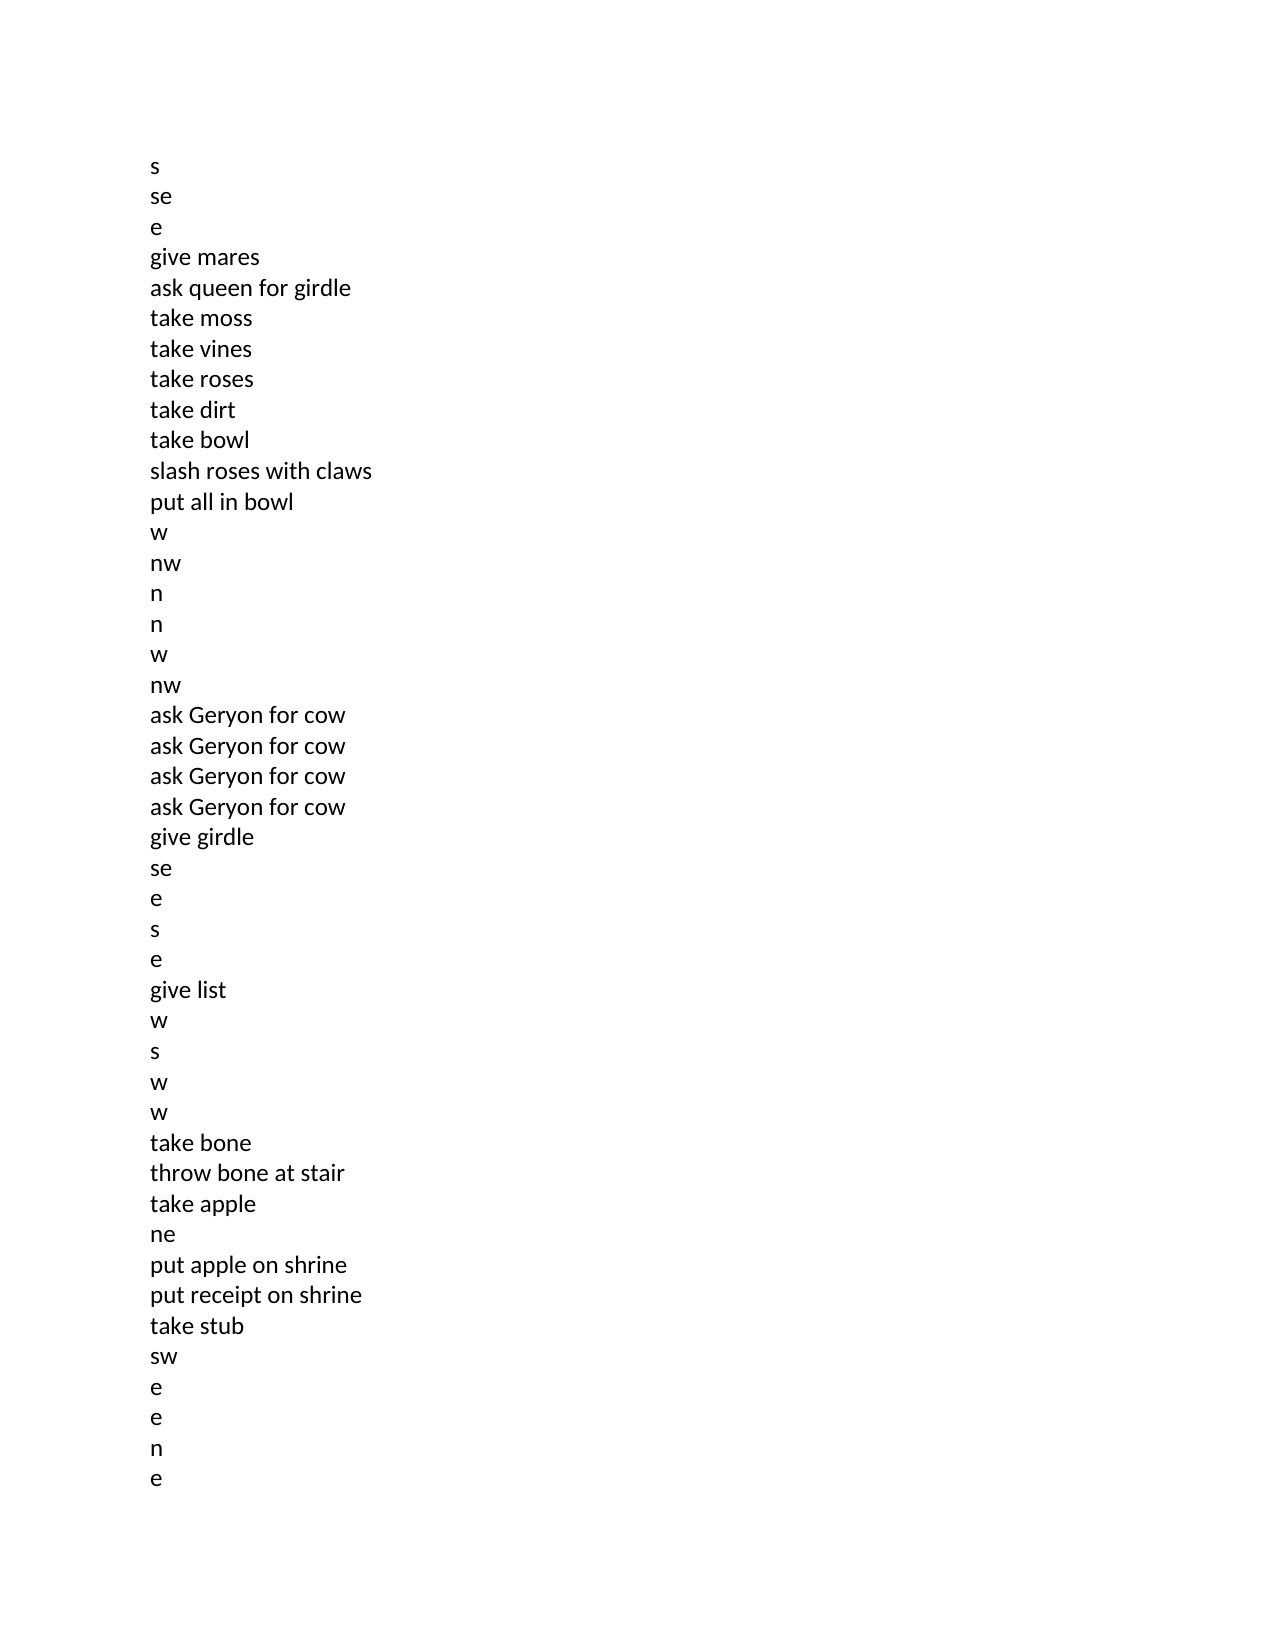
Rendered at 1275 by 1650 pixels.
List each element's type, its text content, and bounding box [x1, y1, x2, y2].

text n [150, 577, 1125, 608]
text e [150, 1401, 1125, 1432]
text n [150, 608, 1125, 638]
text nw [150, 669, 1125, 699]
text s [150, 913, 1125, 943]
text ask Geryon for cow [150, 791, 1125, 821]
text ask queen for girdle [150, 272, 1125, 303]
text w [150, 516, 1125, 547]
text give mares [150, 242, 1125, 272]
text e [150, 211, 1125, 242]
text s [150, 150, 1125, 181]
text ask Geryon for cow [150, 730, 1125, 760]
text give girdle [150, 821, 1125, 852]
text take bone [150, 1127, 1125, 1157]
text take apple [150, 1188, 1125, 1218]
text e [150, 943, 1125, 974]
text w [150, 1096, 1125, 1127]
text s [150, 1035, 1125, 1066]
text se [150, 181, 1125, 211]
text give list [150, 974, 1125, 1004]
text e [150, 882, 1125, 913]
text w [150, 1004, 1125, 1035]
text sw [150, 1340, 1125, 1371]
text take bowl [150, 425, 1125, 455]
text throw bone at stair [150, 1157, 1125, 1188]
text e [150, 1462, 1125, 1493]
text ne [150, 1218, 1125, 1249]
text w [150, 638, 1125, 669]
text put all in bowl [150, 486, 1125, 516]
text ask Geryon for cow [150, 699, 1125, 730]
text w [150, 1066, 1125, 1096]
text take roses [150, 364, 1125, 394]
text se [150, 852, 1125, 882]
text nw [150, 547, 1125, 577]
text take moss [150, 303, 1125, 333]
text e [150, 1371, 1125, 1401]
text put receipt on shrine [150, 1279, 1125, 1310]
text ask Geryon for cow [150, 760, 1125, 791]
text take vines [150, 333, 1125, 364]
text take dirt [150, 394, 1125, 425]
text take stub [150, 1310, 1125, 1340]
text n [150, 1432, 1125, 1462]
text slash roses with claws [150, 455, 1125, 486]
text put apple on shrine [150, 1249, 1125, 1279]
